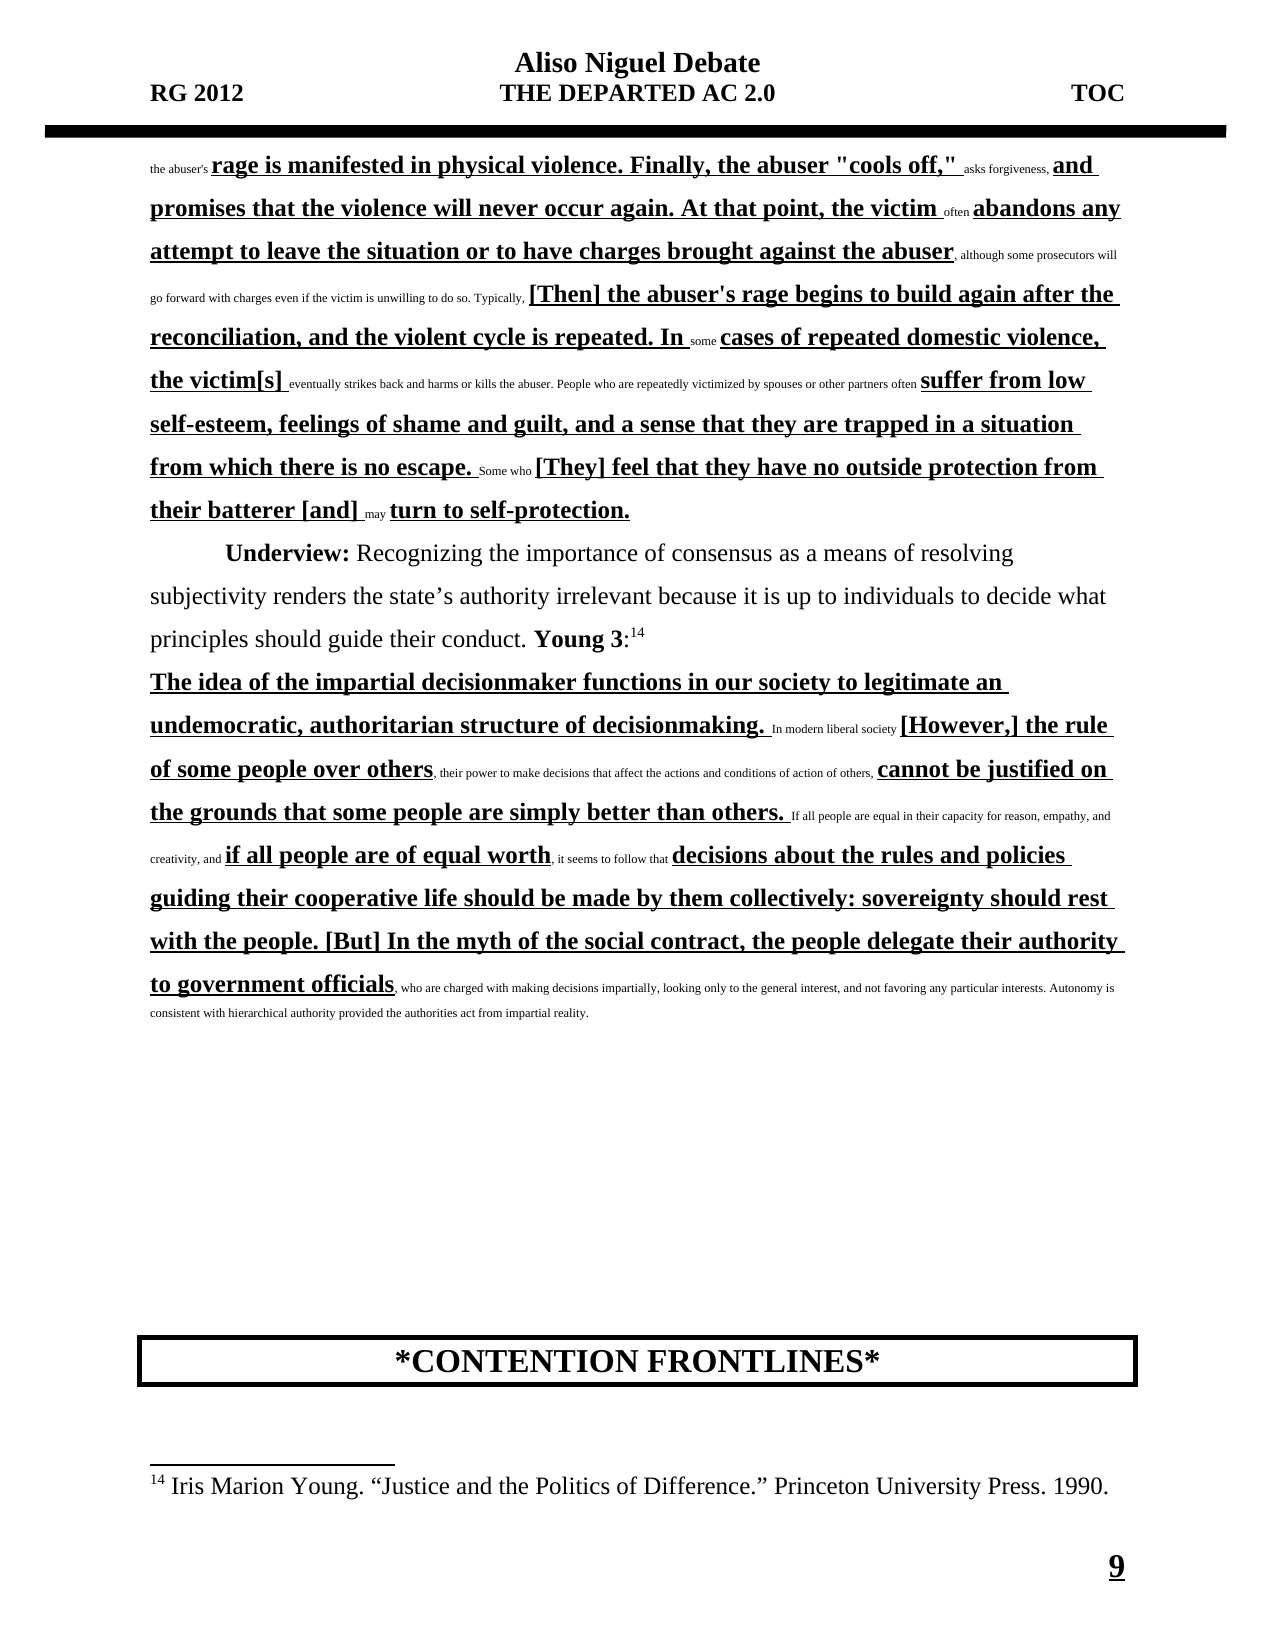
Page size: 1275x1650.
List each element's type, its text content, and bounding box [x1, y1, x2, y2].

text The idea of the impartial decisionmaker functions in our society to legitimate an undemocratic, authoritarian structure of decisionmaking. In modern liberal society [However,] the rule of some people over others, their power to make decisions that affect the actions and conditions of action of others, cannot be justified on the grounds that some people are simply better than others. If all people are equal in their capacity for reason, empathy, and creativity, and if all people are of equal worth, it seems to follow that decisions about the rules and policies guiding their cooperative life should be made by them collectively: sovereignty should rest with the people. [But] In the myth of the social contract, the people delegate their authority to government officials, who are charged with making decisions impartially, looking only to the general interest, and not favoring any particular interests. Autonomy is consistent with hierarchical authority provided the authorities act from impartial reality. [150, 953, 1125, 1020]
title *CONTENTION FRONTLINES* [142, 1340, 1133, 1382]
text Underview: Recognizing the importance of consensus as a means of resolving subjectivity renders the state’s authority irrelevant because it is up to individuals to decide what principles should guide their conduct. Young 3: [150, 538, 1125, 653]
text The idea of the impartial decisionmaker functions in our society to legitimate an undemocratic, authoritarian structure of decisionmaking. In modern liberal society [However,] the rule of some people over others, their power to make decisions that affect the actions and conditions of action of others, cannot be justified on the grounds that some people are simply better than others. If all people are equal in their capacity for reason, empathy, and creativity, and if all people are of equal worth, it seems to follow that decisions about the rules and policies guiding their cooperative life should be made by them collectively: sovereignty should rest with the people. [But] In the myth of the social contract, the people delegate their authority to government officials, who are charged with making decisions impartially, looking only to the general interest, and not favoring any particular interests. Autonomy is consistent with hierarchical authority provided the authorities act from impartial reality. [150, 667, 1125, 951]
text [150, 150, 1125, 524]
